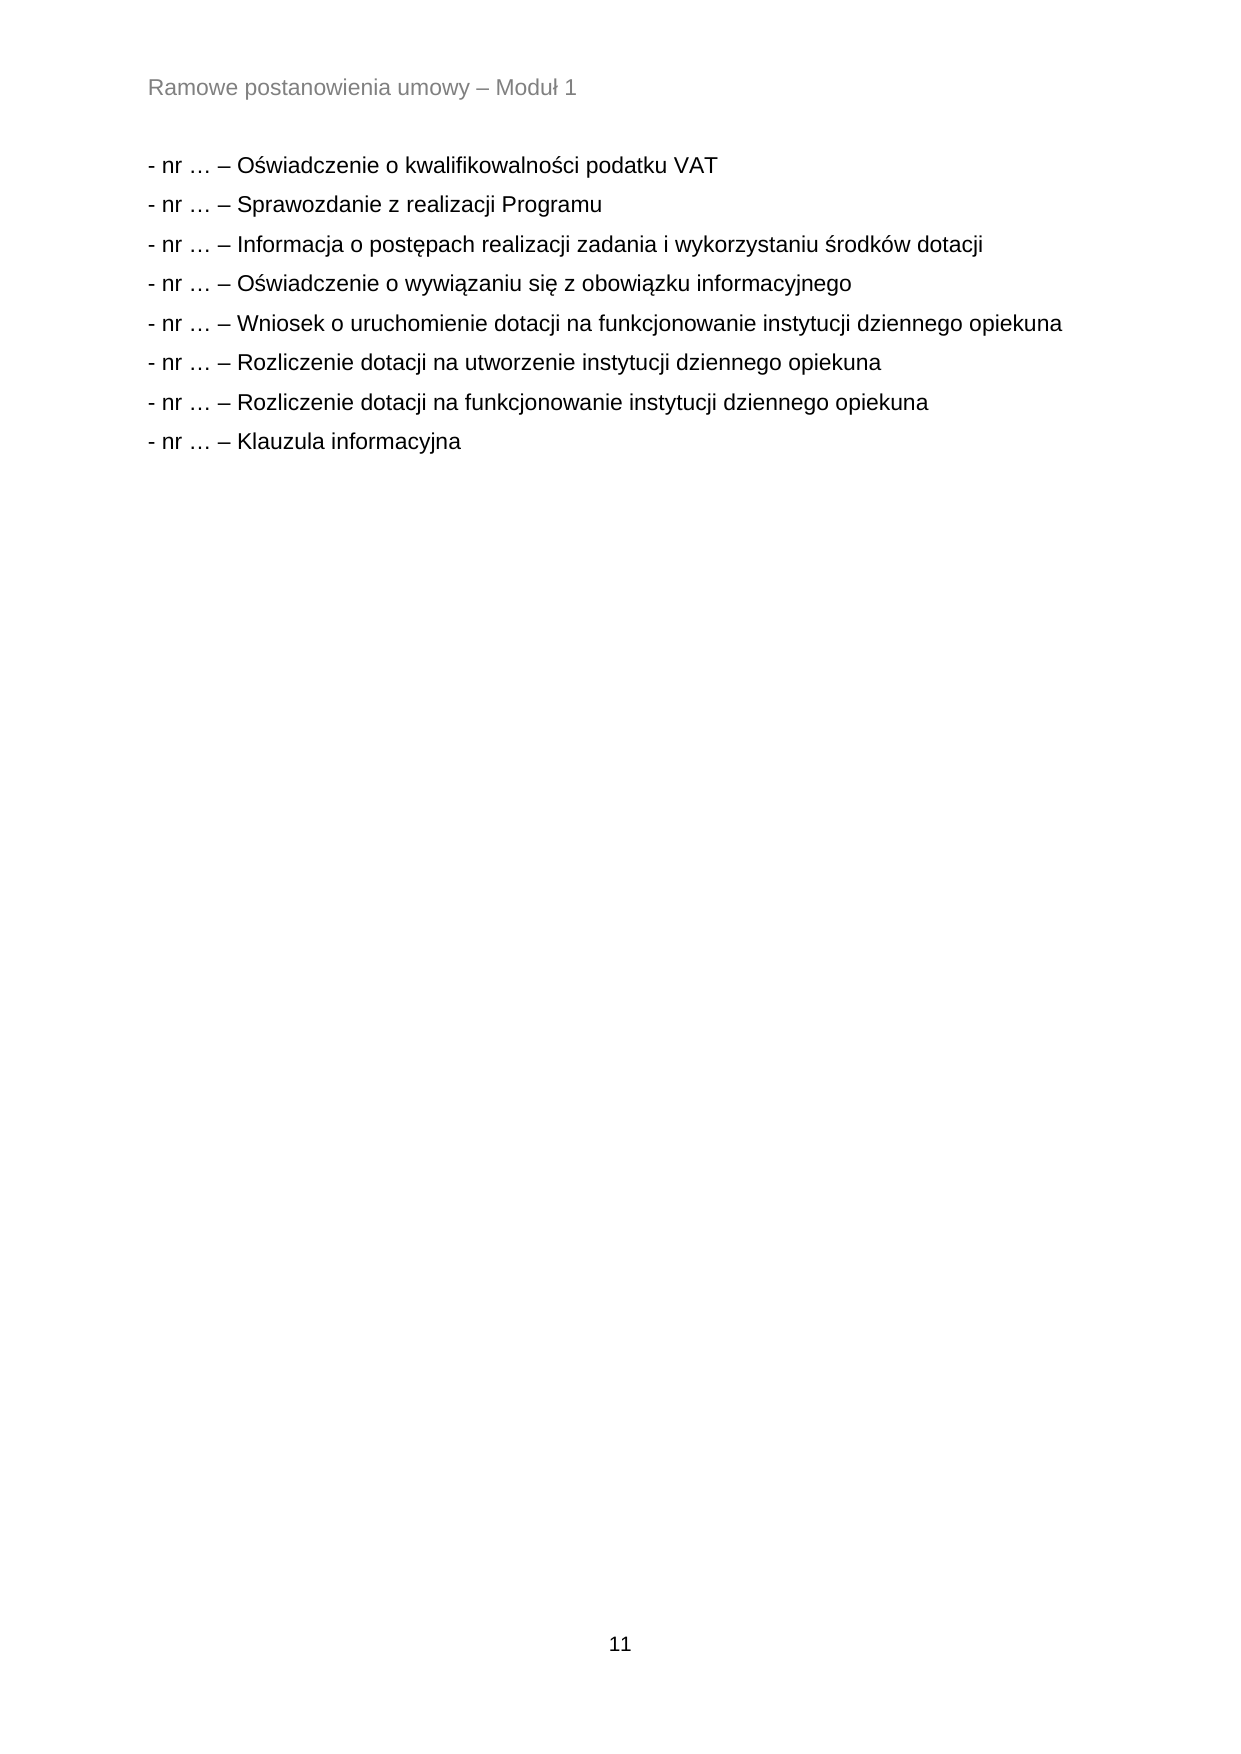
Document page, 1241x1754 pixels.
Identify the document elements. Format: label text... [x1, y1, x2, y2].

text - nr … – Rozliczenie dotacji na utworzenie instytucji dziennego opiekuna [148, 349, 1092, 375]
text - nr … – Oświadczenie o kwalifikowalności podatku VAT [148, 152, 1092, 178]
text - nr … – Oświadczenie o wywiązaniu się z obowiązku informacyjnego [148, 270, 1092, 296]
text - nr … – Klauzula informacyjna [148, 428, 1092, 454]
text - nr … – Informacja o postępach realizacji zadania i wykorzystaniu środków dotacji [148, 231, 1092, 257]
text - nr … – Sprawozdanie z realizacji Programu [148, 191, 1092, 217]
text - nr … – Rozliczenie dotacji na funkcjonowanie instytucji dziennego opiekuna [148, 388, 1092, 415]
text - nr … – Wniosek o uruchomienie dotacji na funkcjonowanie instytucji dziennego opiekuna [148, 309, 1092, 336]
